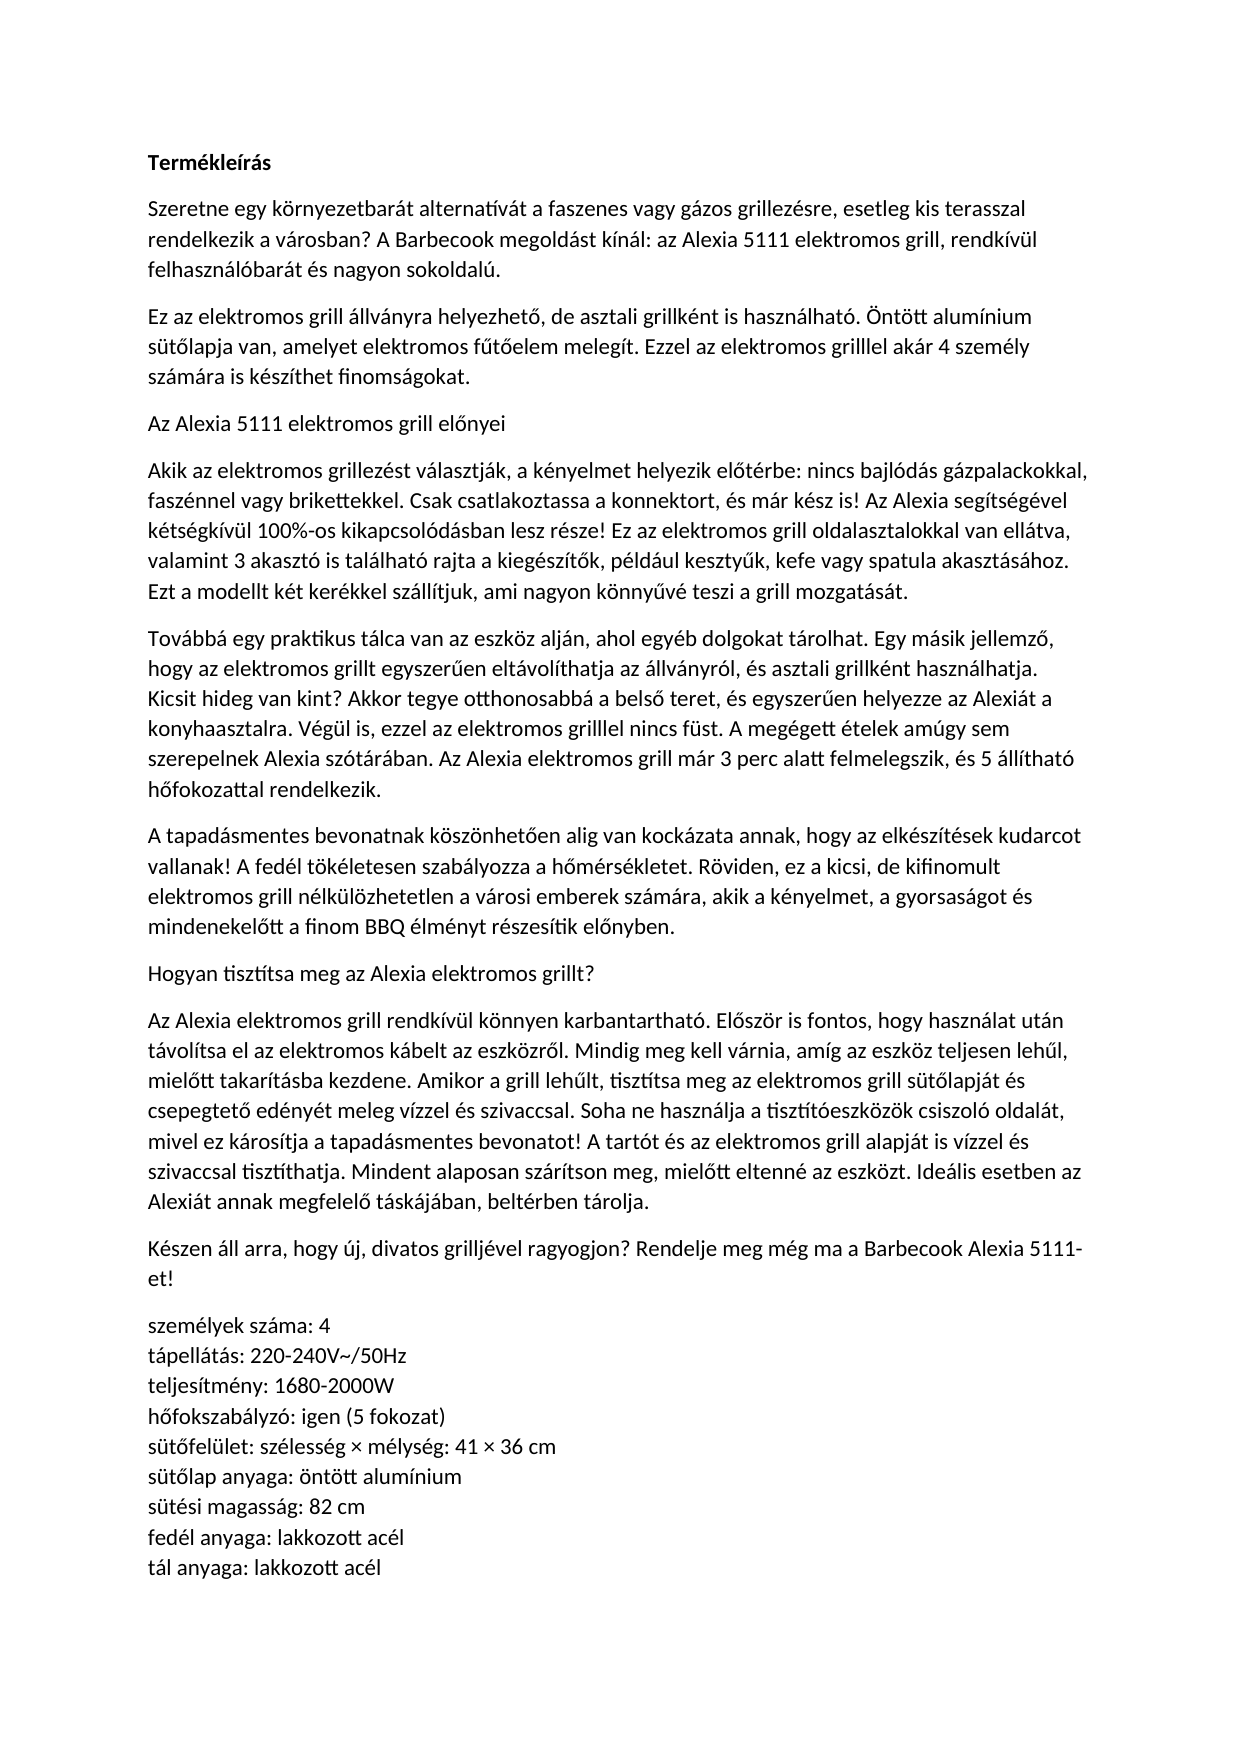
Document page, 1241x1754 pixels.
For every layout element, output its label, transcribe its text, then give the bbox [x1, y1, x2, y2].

text Az Alexia elektromos grill rendkívül könnyen karbantartható. Először is fontos, hogy használat után távolítsa el az elektromos kábelt az eszközről. Mindig meg kell várnia, amíg az eszköz teljesen lehűl, mielőtt takarításba kezdene. Amikor a grill lehűlt, tisztítsa meg az elektromos grill sütőlapját és csepegtető edényét meleg vízzel és szivaccsal. Soha ne használja a tisztítóeszközök csiszoló oldalát, mivel ez károsítja a tapadásmentes bevonatot! A tartót és az elektromos grill alapját is vízzel és szivaccsal tisztíthatja. Mindent alaposan szárítson meg, mielőtt eltenné az eszközt. Ideális esetben az Alexiát annak megfelelő táskájában, beltérben tárolja. [148, 1006, 1093, 1215]
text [148, 1311, 1093, 1581]
text A tapadásmentes bevonatnak köszönhetően alig van kockázata annak, hogy az elkészítések kudarcot vallanak! A fedél tökéletesen szabályozza a hőmérsékletet. Röviden, ez a kicsi, de kifinomult elektromos grill nélkülözhetetlen a városi emberek számára, akik a kényelmet, a gyorsaságot és mindenekelőtt a finom BBQ élményt részesítik előnyben. [148, 822, 1093, 940]
text Szeretne egy környezetbarát alternatívát a faszenes vagy gázos grillezésre, esetleg kis terasszal rendelkezik a városban? A Barbecook megoldást kínál: az Alexia 5111 elektromos grill, rendkívül felhasználóbarát és nagyon sokoldalú. [148, 194, 1093, 283]
text Termékleírás [148, 148, 1093, 176]
text Az Alexia 5111 elektromos grill előnyei [148, 409, 1093, 437]
text Továbbá egy praktikus tálca van az eszköz alján, ahol egyéb dolgokat tárolhat. Egy másik jellemző, hogy az elektromos grillt egyszerűen eltávolíthatja az állványról, és asztali grillként használhatja. Kicsit hideg van kint? Akkor tegye otthonosabbá a belső teret, és egyszerűen helyezze az Alexiát a konyhaasztalra. Végül is, ezzel az elektromos grilllel nincs füst. A megégett ételek amúgy sem szerepelnek Alexia szótárában. Az Alexia elektromos grill már 3 perc alatt felmelegszik, és 5 állítható hőfokozattal rendelkezik. [148, 624, 1093, 803]
text Készen áll arra, hogy új, divatos grilljével ragyogjon? Rendelje meg még ma a Barbecook Alexia 5111-et! [148, 1234, 1093, 1292]
text Ez az elektromos grill állványra helyezhető, de asztali grillként is használható. Öntött alumínium sütőlapja van, amelyet elektromos fűtőelem melegít. Ezzel az elektromos grilllel akár 4 személy számára is készíthet finomságokat. [148, 302, 1093, 390]
text Hogyan tisztítsa meg az Alexia elektromos grillt? [148, 959, 1093, 987]
text Akik az elektromos grillezést választják, a kényelmet helyezik előtérbe: nincs bajlódás gázpalackokkal, faszénnel vagy brikettekkel. Csak csatlakoztassa a konnektort, és már kész is! Az Alexia segítségével kétségkívül 100%-os kikapcsolódásban lesz része! Ez az elektromos grill oldalasztalokkal van ellátva, valamint 3 akasztó is található rajta a kiegészítők, például kesztyűk, kefe vagy spatula akasztásához. Ezt a modellt két kerékkel szállítjuk, ami nagyon könnyűvé teszi a grill mozgatását. [148, 456, 1093, 605]
